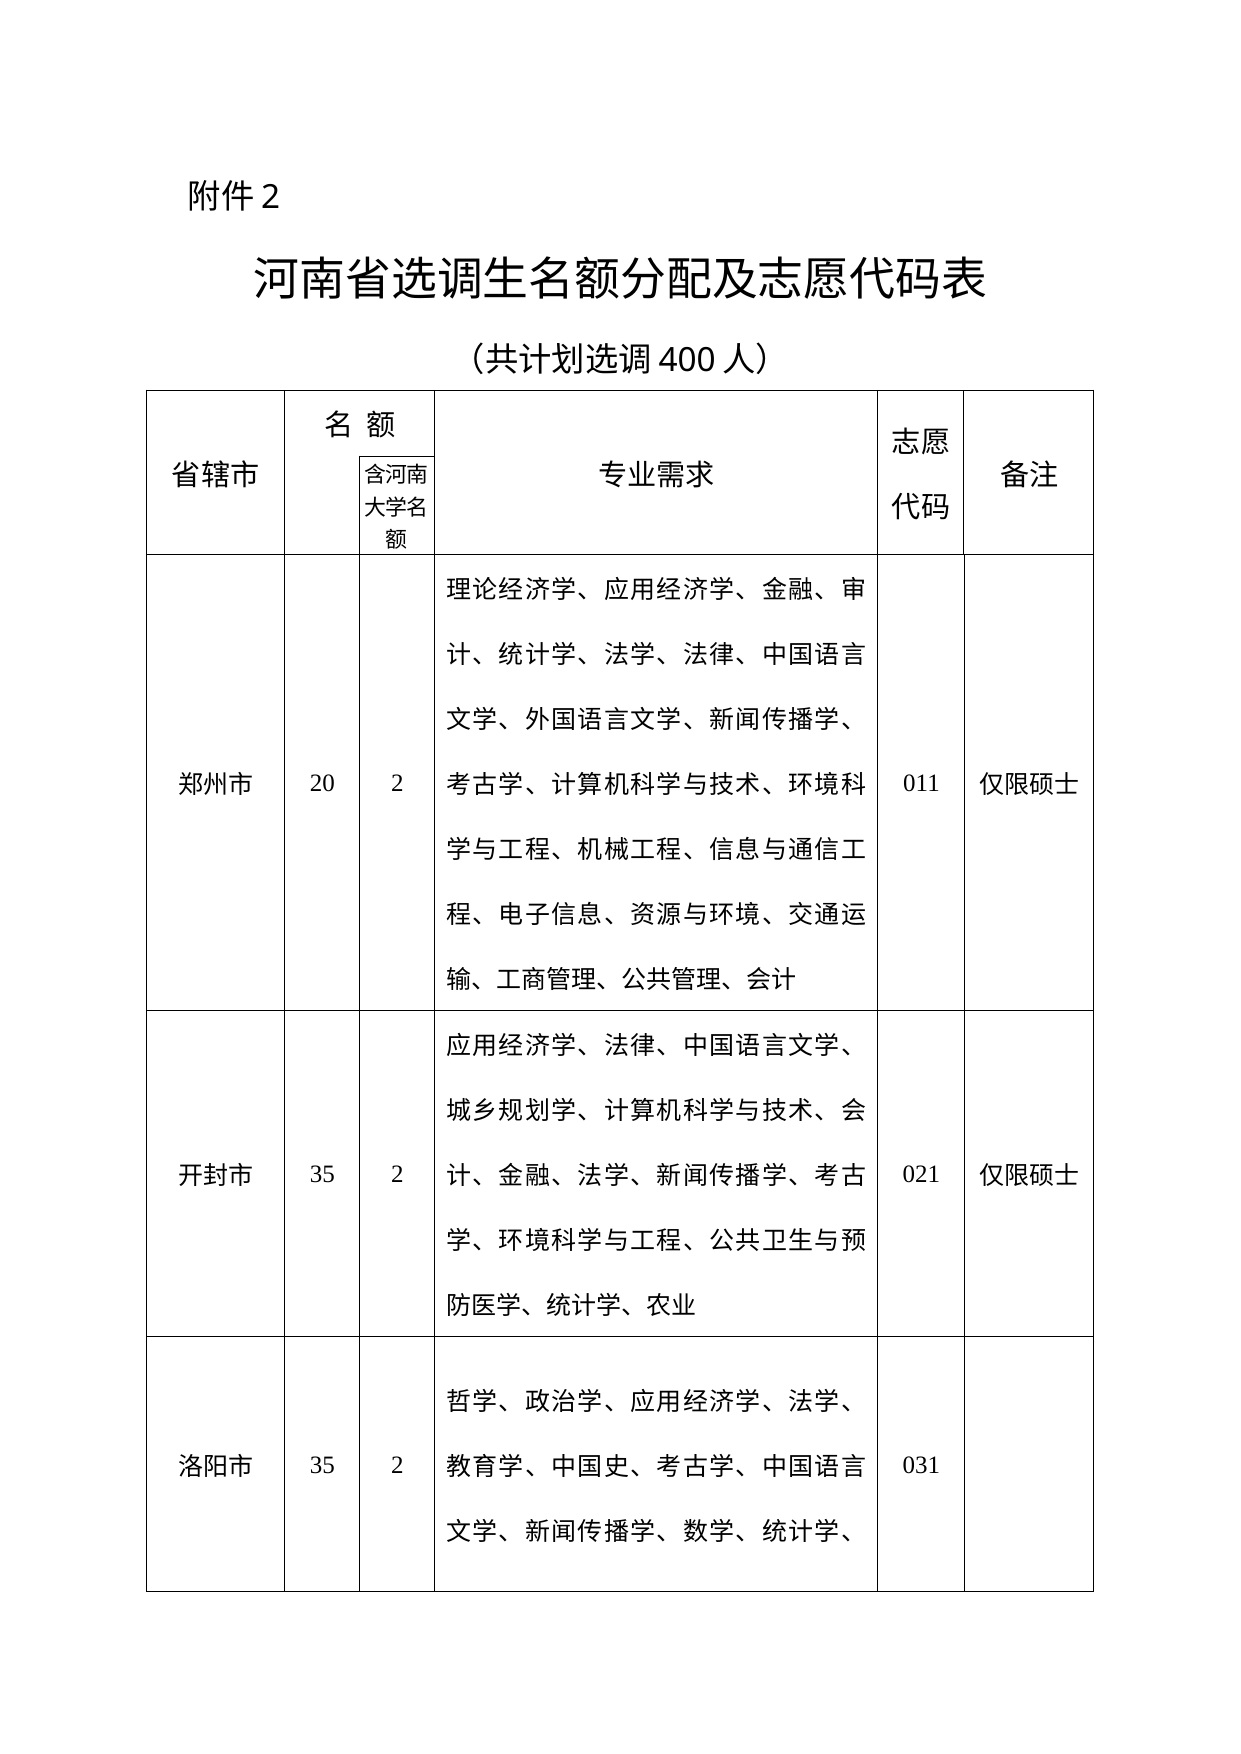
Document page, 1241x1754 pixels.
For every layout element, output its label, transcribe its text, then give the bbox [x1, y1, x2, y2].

table_header 省辖市 [147, 391, 284, 554]
table_cell 011 [878, 555, 964, 1010]
table_cell 2 [360, 1011, 434, 1336]
table_cell 含河南大学名额 [360, 457, 434, 554]
table_cell 2 [360, 555, 434, 1010]
table_cell 2 [360, 1337, 434, 1591]
table_cell 理论经济学、应用经济学、金融、审计、统计学、法学、法律、中国语言文学、外国语言文学、新闻传播学、考古学、计算机科学与技术、环境科学与工程、机械工程、信息与通信工程、电子信息、资源与环境、交通运输、工商管理、公共管理、会计 [435, 555, 877, 1010]
table_cell 应用经济学、法律、中国语言文学、城乡规划学、计算机科学与技术、会计、金融、法学、新闻传播学、考古学、环境科学与工程、公共卫生与预防医学、统计学、农业 [435, 1011, 877, 1336]
table_cell 35 [285, 1337, 359, 1591]
table_cell 20 [285, 555, 359, 1010]
table_cell 开封市 [147, 1011, 284, 1336]
table_cell 郑州市 [147, 555, 284, 1010]
text 河南省选调生名额分配及志愿代码表 [187, 227, 1053, 324]
table_cell 031 [878, 1337, 964, 1591]
table_header 志愿代码 [878, 391, 963, 554]
text （共计划选调400人） [187, 324, 1053, 389]
table_cell 洛阳市 [147, 1337, 284, 1591]
table_header 专业需求 [435, 391, 877, 554]
table_cell 仅限硕士 [965, 1011, 1093, 1336]
table_cell 35 [285, 1011, 359, 1336]
table_header 备注 [964, 391, 1093, 554]
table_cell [435, 1337, 877, 1591]
table_cell [965, 1337, 1093, 1591]
table_cell 仅限硕士 [965, 555, 1093, 1010]
table_header 名 额 [285, 391, 434, 456]
table_cell [285, 456, 359, 554]
table_cell 021 [878, 1011, 964, 1336]
text 附件2 [187, 162, 929, 227]
